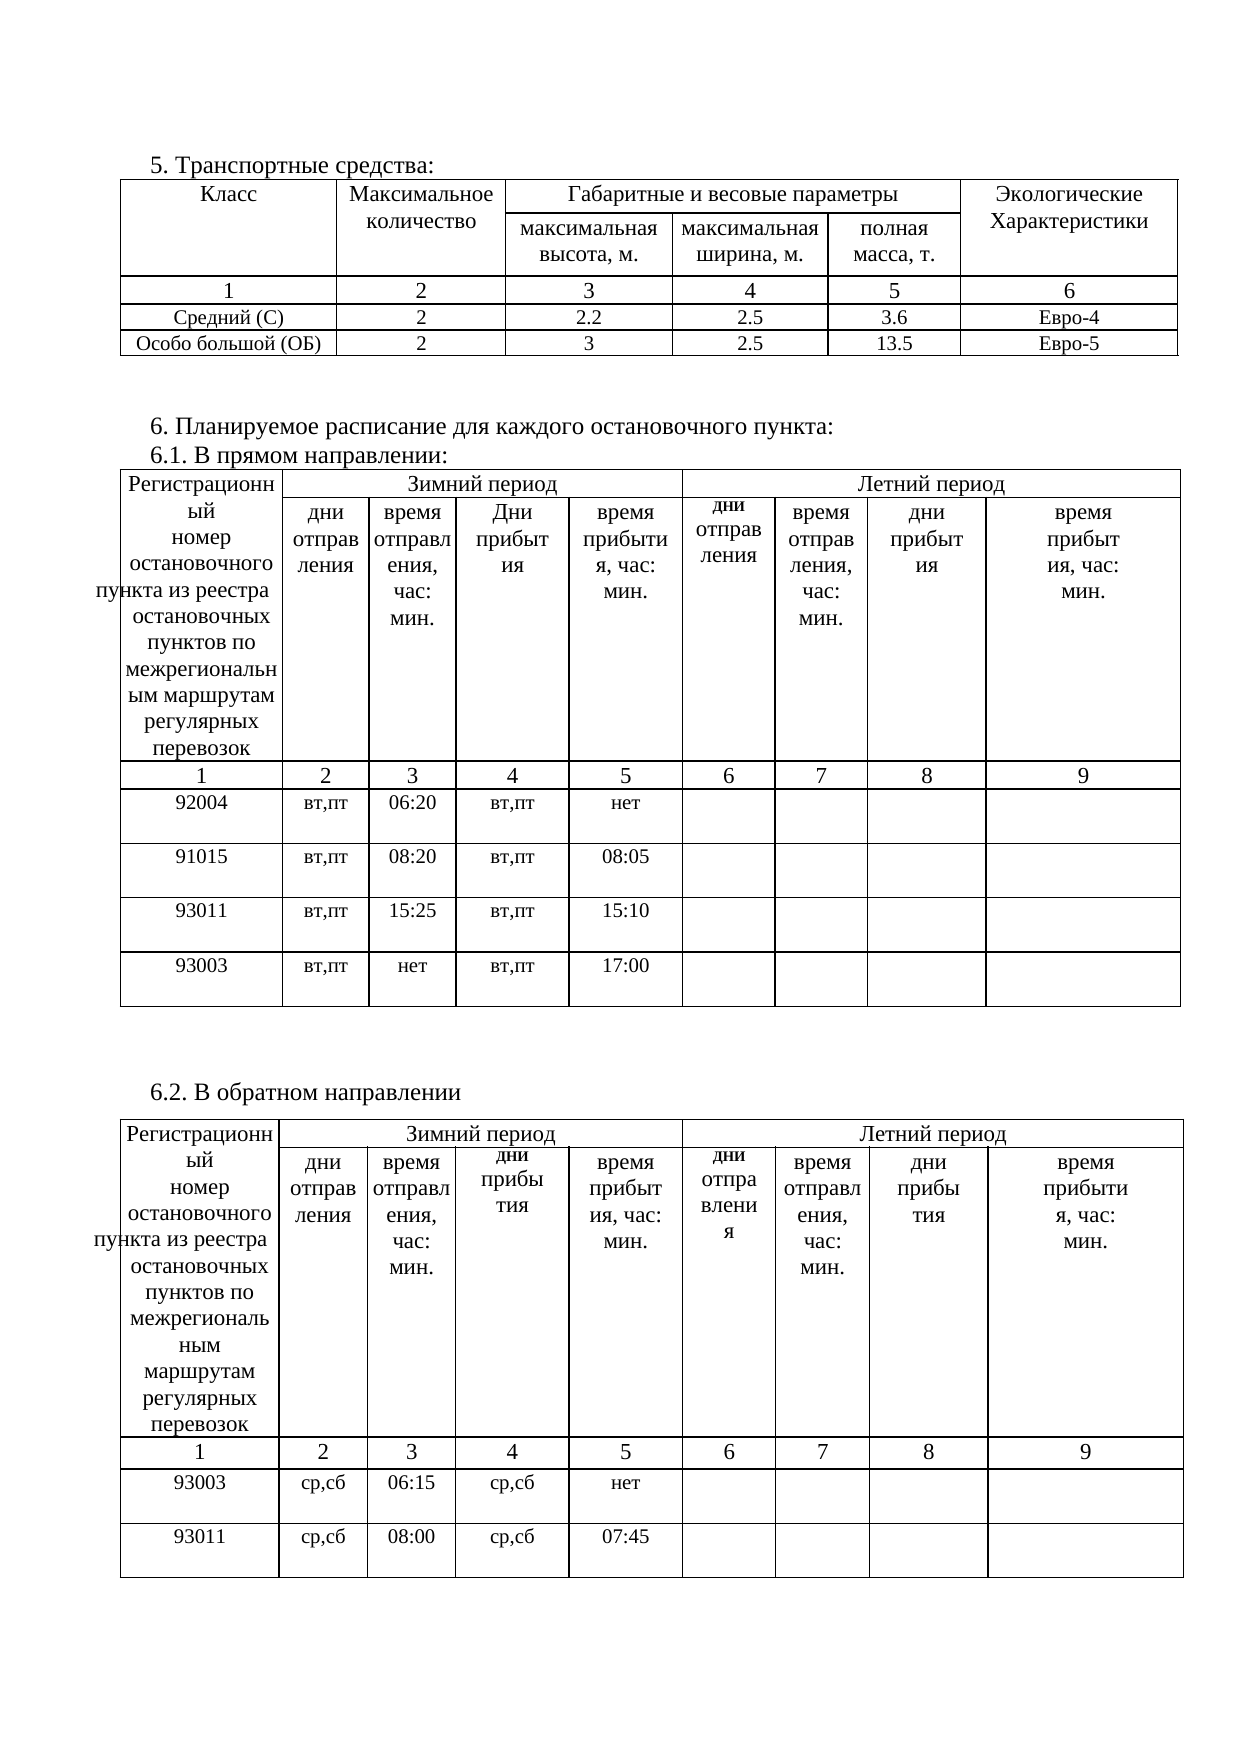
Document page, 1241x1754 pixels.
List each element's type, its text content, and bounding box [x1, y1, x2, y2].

table_cell [868, 790, 985, 842]
table_cell Средний (С) [121, 305, 336, 329]
table_cell вт,пт [457, 790, 568, 842]
table_cell 4 [673, 277, 827, 303]
table_header Экологические Характеристики [961, 180, 1177, 275]
table_cell 06:15 [368, 1470, 455, 1522]
table_cell [683, 953, 774, 1006]
table_cell 3 [506, 331, 672, 354]
table_cell нет [570, 790, 682, 842]
table_cell 15:10 [570, 898, 682, 951]
table_cell [683, 898, 774, 951]
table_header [121, 1120, 278, 1436]
table_cell 9 [987, 762, 1180, 788]
table_cell 91015 [121, 844, 282, 897]
table_cell 3 [506, 277, 672, 303]
table_cell 4 [457, 762, 568, 788]
table_cell 4 [456, 1438, 568, 1468]
table_cell ср,сб [456, 1470, 568, 1522]
table_cell [776, 898, 867, 951]
table_cell [868, 953, 985, 1006]
table_cell [987, 790, 1180, 842]
table_cell 5 [570, 762, 682, 788]
table_cell 1 [121, 1438, 278, 1468]
table_cell [776, 953, 867, 1006]
table_cell время отправ ления, час: мин. [776, 498, 867, 760]
table_cell вт,пт [457, 898, 568, 951]
table_cell 6 [683, 1438, 775, 1468]
table_cell 8 [870, 1438, 987, 1468]
table_header Зимний период [283, 470, 682, 497]
table_cell ДНИ прибы тия [456, 1148, 568, 1436]
table_cell 6 [683, 762, 774, 788]
text 6. Планируемое расписание для каждого остановочного пункта: [150, 411, 1090, 440]
table_cell время прибыт ия, час: мин. [987, 498, 1180, 760]
text 6.1. В прямом направлении: [150, 440, 1090, 469]
table_header Класс [121, 180, 336, 275]
table_cell дни отправ ления [280, 1148, 367, 1436]
table_cell 2 [337, 305, 505, 329]
table_cell 92004 [121, 790, 282, 842]
table_cell нет [570, 1470, 682, 1522]
table_cell [776, 1524, 869, 1577]
table_cell [868, 898, 985, 951]
table_cell [683, 1524, 775, 1577]
table_cell 93003 [121, 953, 282, 1006]
table_cell 2 [337, 277, 505, 303]
table_cell 07:45 [570, 1524, 682, 1577]
table_cell 6 [961, 277, 1177, 303]
table_cell 3.6 [829, 305, 960, 329]
table_cell [683, 790, 774, 842]
table_cell вт,пт [457, 953, 568, 1006]
table_cell дни отправ ления [283, 498, 368, 760]
table_cell 93011 [121, 898, 282, 951]
table_cell максимальная высота, м. [506, 214, 672, 275]
table_cell вт,пт [283, 844, 368, 897]
text 6.2. В обратном направлении [150, 1077, 1090, 1106]
text 5. Транспортные средства: [150, 150, 1090, 179]
table_cell время прибыти я, час: мин. [570, 498, 682, 760]
table_cell [987, 898, 1180, 951]
table_cell время прибыти я, час: мин. [989, 1148, 1183, 1436]
table_cell вт,пт [457, 844, 568, 897]
table_cell 7 [776, 762, 867, 788]
table_cell время отправл ения, час: мин. [370, 498, 455, 760]
table_cell дни прибы тия [870, 1148, 987, 1436]
table_cell вт,пт [283, 898, 368, 951]
table_cell [987, 953, 1180, 1006]
table_cell [776, 1470, 869, 1522]
table_header Регистрационный номер остановочного пункта из реестра остановочных пунктов по межрегиональным маршрутам регулярных перевозок [121, 470, 282, 760]
table_cell 93011 [121, 1524, 278, 1577]
table_cell ДНИ отправ ления [683, 498, 774, 760]
table_cell 2 [280, 1438, 367, 1468]
table_cell ср,сб [280, 1470, 367, 1522]
table_cell полная масса, т. [829, 214, 960, 275]
table_cell ср,сб [280, 1524, 367, 1577]
table_header Летний период [683, 470, 1180, 497]
table_cell нет [370, 953, 455, 1006]
table_cell максимальная ширина, м. [673, 214, 827, 275]
table_cell 2 [283, 762, 368, 788]
table_cell вт,пт [283, 953, 368, 1006]
table_cell [989, 1470, 1183, 1522]
table_cell 2.2 [506, 305, 672, 329]
table_header Габаритные и весовые параметры [506, 180, 960, 212]
table_cell время отправл ения, час: мин. [368, 1148, 455, 1436]
table_cell [987, 844, 1180, 897]
table_cell [989, 1524, 1183, 1577]
table_cell 5 [570, 1438, 682, 1468]
table_cell [776, 790, 867, 842]
table_cell 17:00 [570, 953, 682, 1006]
table_cell вт,пт [283, 790, 368, 842]
table_cell ср,сб [456, 1524, 568, 1577]
table_cell Дни прибыт ия [457, 498, 568, 760]
table_header Летний период [683, 1120, 1183, 1146]
table_cell 2.5 [673, 305, 827, 329]
table_cell 15:25 [370, 898, 455, 951]
table_cell 8 [868, 762, 985, 788]
table_cell 2 [337, 331, 505, 354]
table_cell 3 [370, 762, 455, 788]
table_cell 08:05 [570, 844, 682, 897]
table_cell 9 [989, 1438, 1183, 1468]
table_cell [776, 844, 867, 897]
table_cell Евро-4 [961, 305, 1177, 329]
table_cell время прибыт ия, час: мин. [570, 1148, 682, 1436]
table_cell дни прибыт ия [868, 498, 985, 760]
table_cell 3 [368, 1438, 455, 1468]
table_cell ДНИ отпра влени я [683, 1148, 775, 1436]
table_cell время отправл ения, час: мин. [776, 1148, 869, 1436]
table_cell [868, 844, 985, 897]
table_cell [683, 1470, 775, 1522]
table_cell 1 [121, 277, 336, 303]
table_header Зимний период [280, 1120, 682, 1146]
table_cell 13.5 [829, 331, 960, 354]
table_cell 06:20 [370, 790, 455, 842]
table_cell 1 [121, 762, 282, 788]
table_cell 93003 [121, 1470, 278, 1522]
table_cell [870, 1524, 987, 1577]
table_cell [870, 1470, 987, 1522]
table_cell 08:00 [368, 1524, 455, 1577]
table_cell 2.5 [673, 331, 827, 354]
table_cell [683, 844, 774, 897]
table_cell 08:20 [370, 844, 455, 897]
table_cell Особо большой (ОБ) [121, 331, 336, 354]
table_cell 5 [829, 277, 960, 303]
table_cell Евро-5 [961, 331, 1177, 354]
table_cell 7 [776, 1438, 869, 1468]
table_header Максимальное количество [337, 180, 505, 275]
